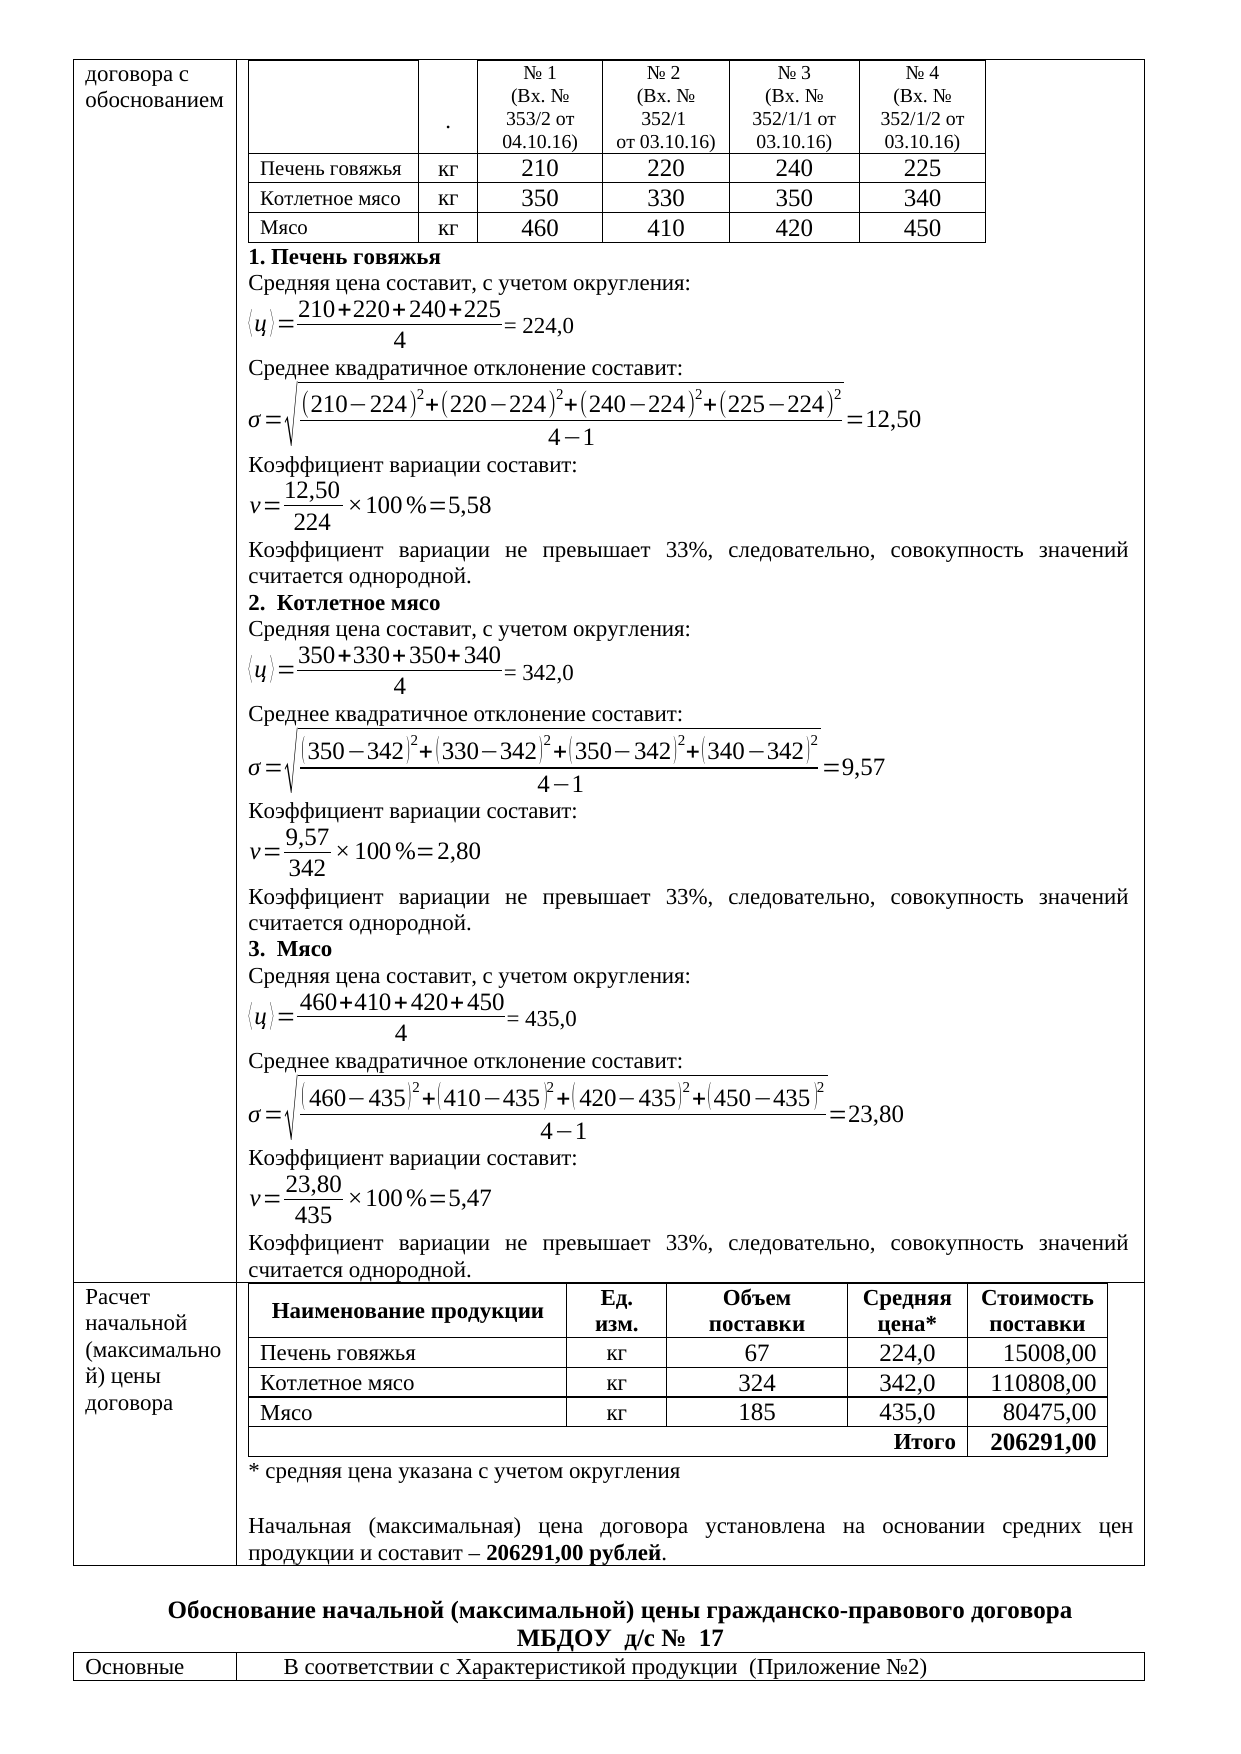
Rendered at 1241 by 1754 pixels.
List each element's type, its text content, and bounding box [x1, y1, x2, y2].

table_cell Расчет начальной (максимальной) цены договора [74, 1283, 236, 1565]
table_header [74, 1653, 236, 1679]
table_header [237, 1653, 1144, 1679]
title МБДОУ д/с № 17 [74, 1623, 1166, 1652]
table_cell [74, 60, 236, 1282]
table_cell * средняя цена указана с учетом округления Начальная (максимальная) цена договора установлена на основании средних цен продукции и составит – 206291,00 рублей. [237, 1283, 1144, 1565]
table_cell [237, 60, 1144, 1282]
title Обоснование начальной (максимальной) цены гражданско-правового договора [74, 1595, 1166, 1623]
